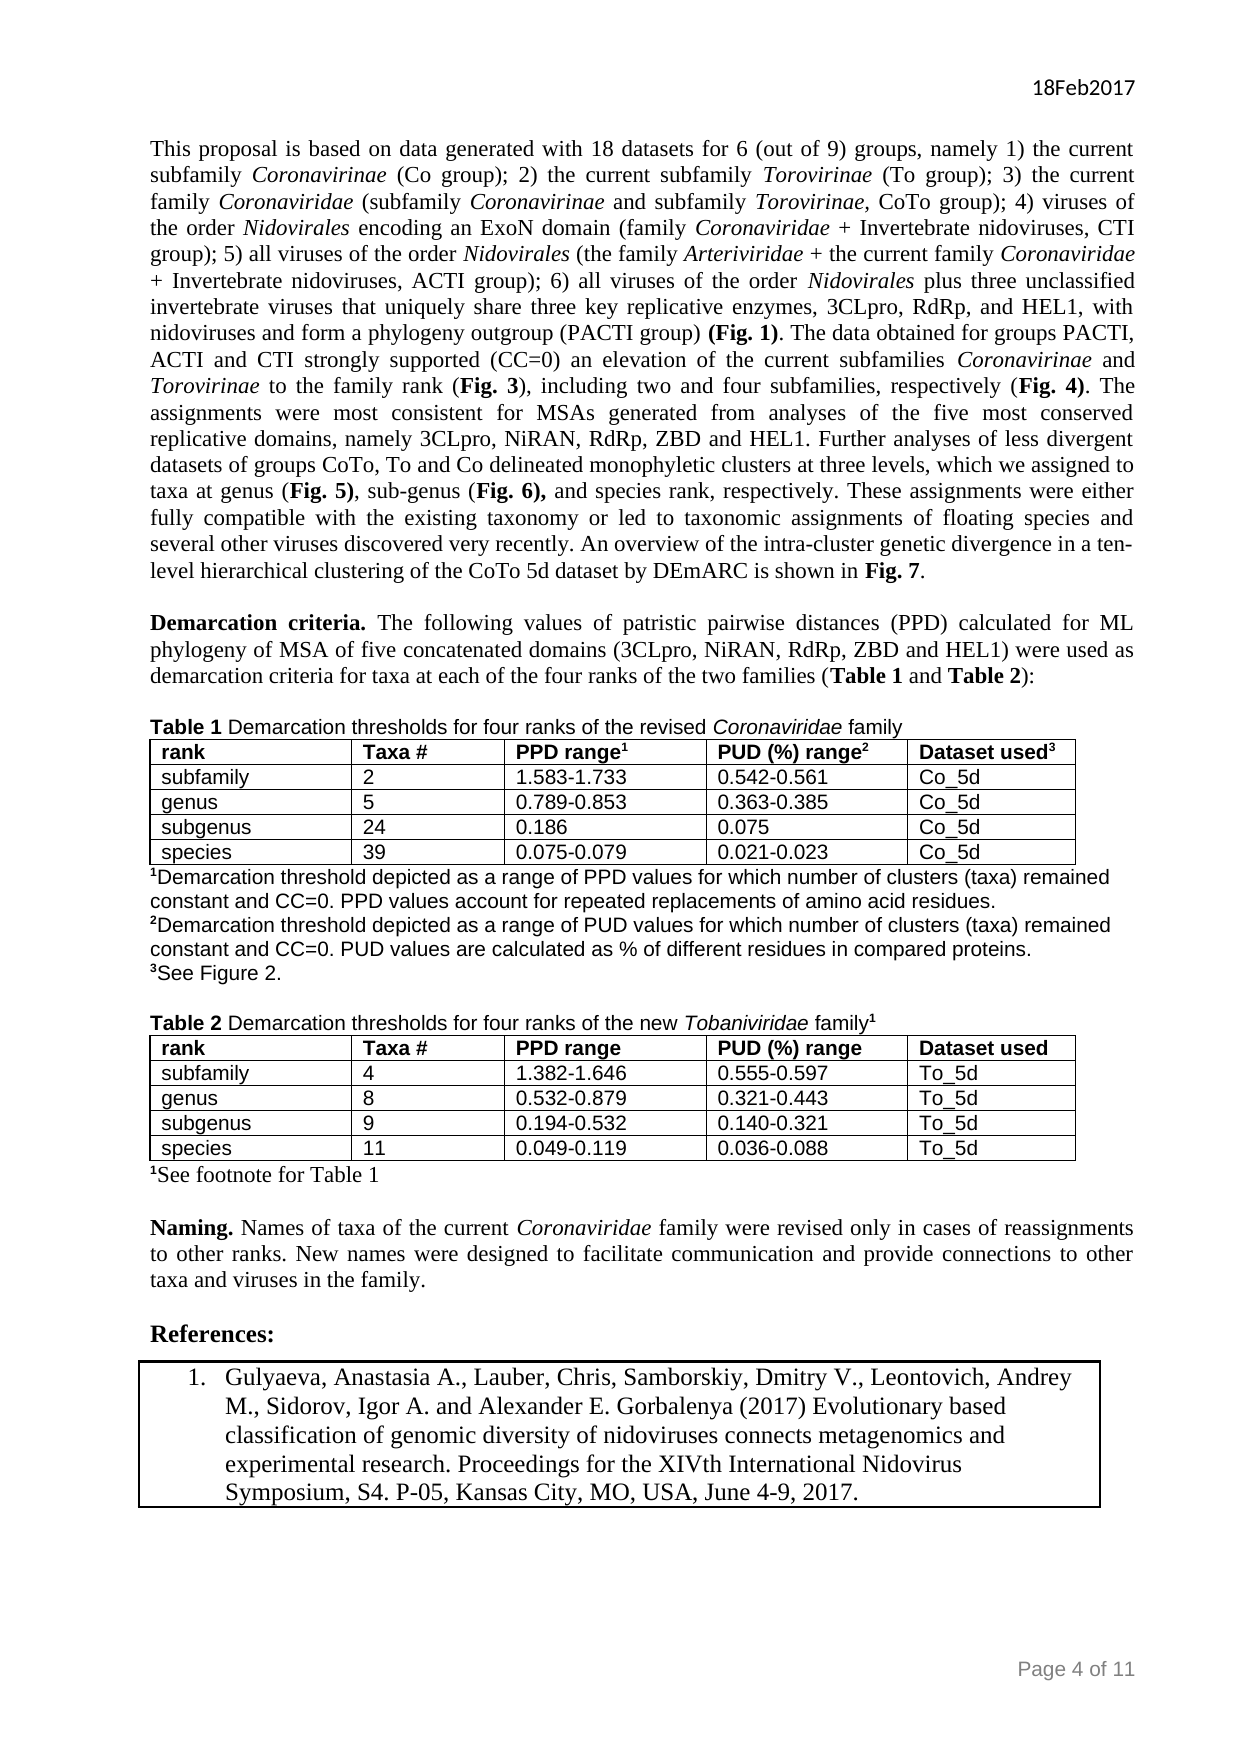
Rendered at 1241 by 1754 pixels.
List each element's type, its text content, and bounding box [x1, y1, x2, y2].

text Demarcation criteria. The following values of patristic pairwise distances (PPD) calculated for ML phylogeny of MSA of five concatenated domains (3CLpro, NiRAN, RdRp, ZBD and HEL1) were used as demarcation criteria for taxa at each of the four ranks of the two families (Table 1 and Table 2): [150, 609, 1135, 688]
table_header References: [139, 1319, 1100, 1360]
table_cell Co_5d [908, 765, 1075, 789]
table_cell 9 [352, 1111, 504, 1135]
table_cell 0.021-0.023 [707, 840, 907, 864]
table_cell 39 [352, 840, 504, 864]
table_cell genus [151, 790, 351, 814]
table_header Taxa # [352, 1036, 504, 1060]
text Table 1 Demarcation thresholds for four ranks of the revised Coronaviridae family [150, 715, 1135, 739]
table_cell species [151, 1136, 351, 1160]
table_cell 8 [352, 1086, 504, 1110]
table_cell 2 [352, 765, 504, 789]
table_header Dataset used3 [908, 740, 1075, 764]
table_cell genus [151, 1086, 351, 1110]
table_cell To_5d [908, 1086, 1075, 1110]
text 1See footnote for Table 1 [150, 1161, 1135, 1187]
table_cell species [151, 840, 351, 864]
table_header PUD (%) range [707, 1036, 907, 1060]
table_cell Co_5d [908, 790, 1075, 814]
table_cell Co_5d [908, 840, 1075, 864]
table_cell To_5d [908, 1111, 1075, 1135]
table_cell 0.555-0.597 [707, 1061, 907, 1085]
table_cell To_5d [908, 1136, 1075, 1160]
text 3See Figure 2. [150, 961, 1135, 984]
table_cell subfamily [151, 1061, 351, 1085]
table_cell subgenus [151, 815, 351, 839]
table_cell 0.049-0.119 [505, 1136, 706, 1160]
table_cell 1.382-1.646 [505, 1061, 706, 1085]
table_cell 0.140-0.321 [707, 1111, 907, 1135]
table_cell 11 [352, 1136, 504, 1160]
table_header rank [151, 740, 351, 764]
table_cell subgenus [151, 1111, 351, 1135]
text Naming. Names of taxa of the current Coronaviridae family were revised only in cases of reassignments to other ranks. New names were designed to facilitate communication and provide connections to other taxa and viruses in the family. [150, 1214, 1135, 1293]
table_header PPD range1 [505, 740, 706, 764]
table_cell 0.186 [505, 815, 706, 839]
table_cell 5 [352, 790, 504, 814]
text Table 2 Demarcation thresholds for four ranks of the new Tobaniviridae family1 [150, 1011, 1135, 1035]
table_cell 0.321-0.443 [707, 1086, 907, 1110]
table_cell 0.036-0.088 [707, 1136, 907, 1160]
table_cell 0.075 [707, 815, 907, 839]
table_cell 1.583-1.733 [505, 765, 706, 789]
table_header Dataset used [908, 1036, 1075, 1060]
table_header PPD range [505, 1036, 706, 1060]
table_cell 0.532-0.879 [505, 1086, 706, 1110]
text 2Demarcation threshold depicted as a range of PUD values for which number of clusters (taxa) remained constant and CC=0. PUD values are calculated as % of different residues in compared proteins. [150, 913, 1135, 961]
table_cell 0.363-0.385 [707, 790, 907, 814]
table_cell 4 [352, 1061, 504, 1085]
table_cell To_5d [908, 1061, 1075, 1085]
table_cell 0.789-0.853 [505, 790, 706, 814]
table_header rank [151, 1036, 351, 1060]
table_header PUD (%) range2 [707, 740, 907, 764]
table_cell Co_5d [908, 815, 1075, 839]
table_cell subfamily [151, 765, 351, 789]
table_cell 0.542-0.561 [707, 765, 907, 789]
text This proposal is based on data generated with 18 datasets for 6 (out of 9) groups, namely 1) the current subfamily Coronavirinae (Co group); 2) the current subfamily Torovirinae (To group); 3) the current family Coronaviridae (subfamily Coronavirinae and subfamily Torovirinae, CoTo group); 4) viruses of the order Nidovirales encoding an ExoN domain (family Coronaviridae + Invertebrate nidoviruses, CTI group); 5) all viruses of the order Nidovirales (the family Arteriviridae + the current family Coronaviridae + Invertebrate nidoviruses, ACTI group); 6) all viruses of the order Nidovirales plus three unclassified invertebrate viruses that uniquely share three key replicative enzymes, 3CLpro, RdRp, and HEL1, with nidoviruses and form a phylogeny outgroup (PACTI group) (Fig. 1). The data obtained for groups PACTI, ACTI and CTI strongly supported (CC=0) an elevation of the current subfamilies Coronavirinae and Torovirinae to the family rank (Fig. 3), including two and four subfamilies, respectively (Fig. 4). The assignments were most consistent for MSAs generated from analyses of the five most conserved replicative domains, namely 3CLpro, NiRAN, RdRp, ZBD and HEL1. Further analyses of less divergent datasets of groups CoTo, To and Co delineated monophyletic clusters at three levels, which we assigned to taxa at genus (Fig. 5), sub-genus (Fig. 6), and species rank, respectively. These assignments were either fully compatible with the existing taxonomy or led to taxonomic assignments of floating species and several other viruses discovered very recently. An overview of the intra-cluster genetic divergence in a ten-level hierarchical clustering of the CoTo 5d dataset by DEmARC is shown in Fig. 7. [150, 135, 1135, 583]
table_cell 24 [352, 815, 504, 839]
table_cell 0.194-0.532 [505, 1111, 706, 1135]
table_header Taxa # [352, 740, 504, 764]
text 1Demarcation threshold depicted as a range of PPD values for which number of clusters (taxa) remained constant and CC=0. PPD values account for repeated replacements of amino acid residues. [150, 865, 1135, 913]
table_cell 0.075-0.079 [505, 840, 706, 864]
table_cell Gulyaeva, Anastasia A., Lauber, Chris, Samborskiy, Dmitry V., Leontovich, Andrey M., Sidorov, Igor A. and Alexander E. Gorbalenya (2017) Evolutionary based classification of genomic diversity of nidoviruses connects metagenomics and experimental research. Proceedings for the XIVth International Nidovirus Symposium, S4. P-05, Kansas City, MO, USA, June 4-9, 2017. [140, 1363, 1099, 1506]
